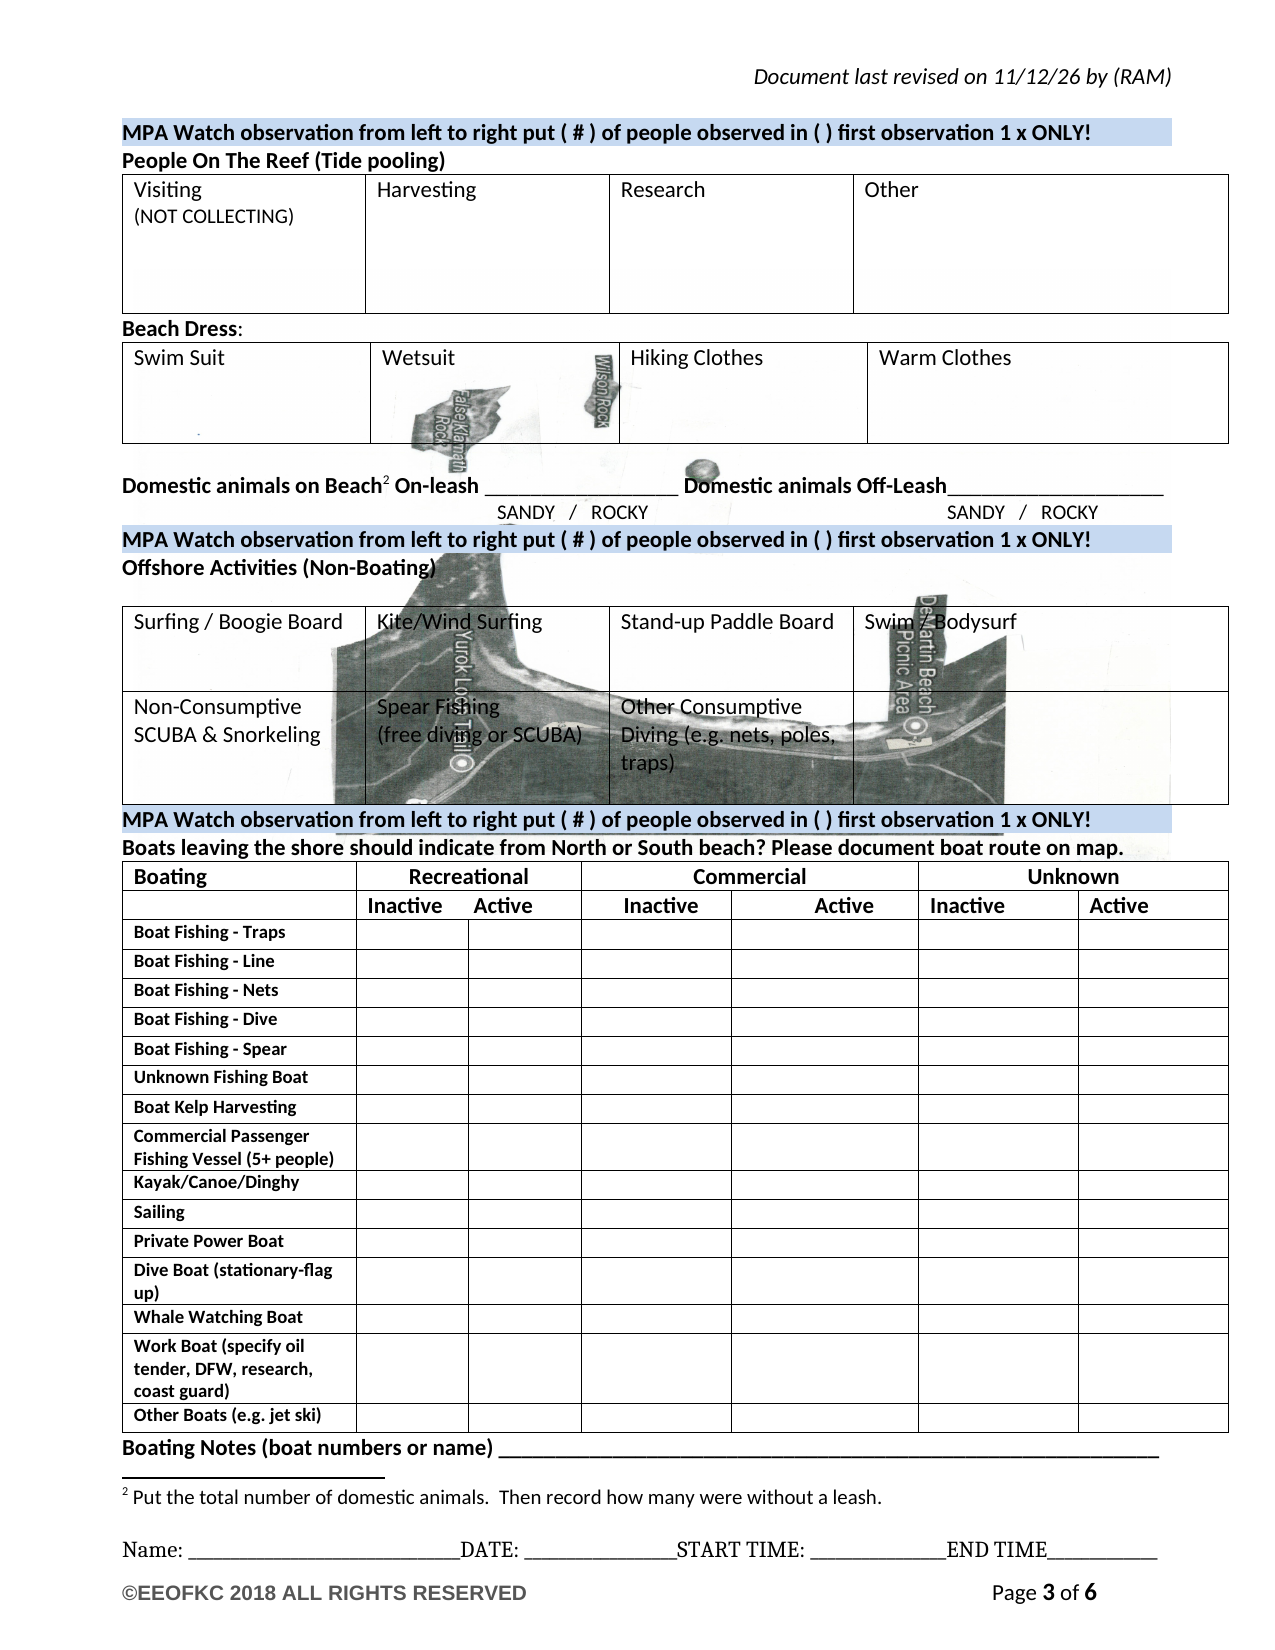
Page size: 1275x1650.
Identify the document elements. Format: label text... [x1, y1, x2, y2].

table_cell [582, 1171, 731, 1199]
table_cell [582, 1037, 731, 1065]
table_cell [1079, 1171, 1228, 1199]
table_cell Sailing [123, 1200, 356, 1228]
table_cell Non-Consumptive SCUBA & Snorkeling [123, 692, 365, 804]
text SANDY / ROCKY SANDY / ROCKY [122, 499, 1172, 525]
text MPA Watch observation from left to right put ( # ) of people observed in ( ) first observation 1 x ONLY! [122, 118, 1172, 146]
table_cell [1079, 1200, 1228, 1228]
table_cell [732, 950, 918, 977]
table_cell [123, 891, 356, 919]
table_cell [582, 1334, 731, 1403]
text Boats leaving the shore should indicate from North or South beach? Please document boat route on map. [122, 833, 1172, 861]
table_cell [1079, 1334, 1228, 1403]
table_cell [1079, 1229, 1228, 1257]
table_cell [357, 1124, 468, 1170]
text MPA Watch observation from left to right put ( # ) of people observed in ( ) first observation 1 x ONLY! [122, 805, 1172, 833]
table_cell [919, 979, 1078, 1007]
table_cell [732, 1404, 918, 1432]
table_cell [1079, 950, 1228, 977]
table_cell [357, 950, 468, 977]
table_cell Kayak/Canoe/Dinghy [123, 1171, 356, 1199]
table_cell [357, 1066, 468, 1094]
table_cell [854, 692, 1228, 804]
table_header Hiking Clothes [620, 343, 867, 442]
table_cell [582, 920, 731, 948]
table_cell Boat Fishing - Traps [123, 920, 356, 948]
table_cell [582, 1404, 731, 1432]
table_header Research [610, 175, 853, 313]
table_cell [1079, 1305, 1228, 1333]
table_cell [732, 1200, 918, 1228]
table_cell [469, 1171, 581, 1199]
text Domestic animals on Beach On-leash _________________ Domestic animals Off-Leash___________________ [122, 471, 1172, 499]
table_cell [469, 1334, 581, 1403]
table_cell Boat Fishing - Line [123, 950, 356, 977]
table_header Unknown [919, 862, 1228, 890]
table_cell [1079, 1095, 1228, 1123]
table_header Recreational [357, 862, 581, 890]
table_cell [919, 1124, 1078, 1170]
table_cell Dive Boat (stationary-flag up) [123, 1258, 356, 1304]
table_cell [919, 950, 1078, 977]
table_cell [582, 1124, 731, 1170]
table_cell Private Power Boat [123, 1229, 356, 1257]
table_header Stand-up Paddle Board [610, 607, 853, 691]
table_cell [919, 1095, 1078, 1123]
table_header Swim Suit [123, 343, 370, 442]
table_cell [582, 1258, 731, 1304]
table_cell [582, 1305, 731, 1333]
table_cell [582, 1229, 731, 1257]
table_header Kite/Wind Surfing [366, 607, 609, 691]
table_cell [732, 1008, 918, 1036]
table_cell Boat Fishing - Dive [123, 1008, 356, 1036]
table_cell [732, 1171, 918, 1199]
table_cell [732, 1095, 918, 1123]
table_cell [469, 1008, 581, 1036]
table_cell [1079, 1124, 1228, 1170]
table_cell [582, 1200, 731, 1228]
picture [135, 581, 1171, 606]
table_cell Boat Fishing - Spear [123, 1037, 356, 1065]
table_cell Spear Fishing (free diving or SCUBA) [366, 692, 609, 804]
table_header Harvesting [366, 175, 609, 313]
table_cell Active [732, 891, 918, 919]
table_cell Whale Watching Boat [123, 1305, 356, 1333]
text Beach Dress: [122, 314, 1172, 342]
table_cell [732, 1124, 918, 1170]
table_cell [582, 950, 731, 977]
table_cell [357, 1404, 468, 1432]
table_cell [919, 1037, 1078, 1065]
table_cell [357, 1305, 468, 1333]
table_cell [919, 1258, 1078, 1304]
table_header Boating [123, 862, 356, 890]
table_cell [919, 1404, 1078, 1432]
table_cell [469, 1037, 581, 1065]
table_cell [582, 1066, 731, 1094]
table_cell [357, 1037, 468, 1065]
table_cell [919, 1008, 1078, 1036]
text People On The Reef (Tide pooling) [122, 146, 1172, 174]
table_cell [357, 1008, 468, 1036]
table_cell [469, 950, 581, 977]
table_cell [357, 920, 468, 948]
table_cell [732, 1334, 918, 1403]
table_cell [1079, 1066, 1228, 1094]
table_cell Boat Kelp Harvesting [123, 1095, 356, 1123]
table_cell [469, 1095, 581, 1123]
table_cell [469, 1258, 581, 1304]
table_cell [1079, 920, 1228, 948]
table_cell [919, 920, 1078, 948]
table_cell [357, 1200, 468, 1228]
table_cell [469, 1200, 581, 1228]
text MPA Watch observation from left to right put ( # ) of people observed in ( ) first observation 1 x ONLY! [122, 525, 1172, 553]
table_header Commercial [582, 862, 918, 890]
table_cell Other Boats (e.g. jet ski) [123, 1404, 356, 1432]
table_header Surfing / Boogie Board [123, 607, 365, 691]
table_cell [469, 1124, 581, 1170]
table_header Other [854, 175, 1228, 313]
table_cell [469, 979, 581, 1007]
table_cell [582, 1095, 731, 1123]
table_cell [357, 979, 468, 1007]
table_header Visiting (NOT COLLECTING) [123, 175, 365, 313]
table_cell [582, 1008, 731, 1036]
table_cell [732, 1066, 918, 1094]
table_cell [732, 1258, 918, 1304]
table_cell Unknown Fishing Boat [123, 1066, 356, 1094]
table_cell [357, 1258, 468, 1304]
table_header Swim / Bodysurf [854, 607, 1228, 691]
table_cell [357, 1171, 468, 1199]
table_cell Work Boat (specify oil tender, DFW, research, coast guard) [123, 1334, 356, 1403]
table_cell [1079, 1037, 1228, 1065]
table_cell [582, 979, 731, 1007]
table_cell Boat Fishing - Nets [123, 979, 356, 1007]
table_cell [1079, 1008, 1228, 1036]
table_cell Commercial Passenger Fishing Vessel (5+ people) [123, 1124, 356, 1170]
table_cell [469, 1404, 581, 1432]
table_cell [732, 920, 918, 948]
table_cell [469, 1066, 581, 1094]
table_cell Inactive [582, 891, 731, 919]
table_cell [1079, 1404, 1228, 1432]
table_header Wetsuit [371, 343, 619, 442]
table_cell [919, 1171, 1078, 1199]
table_cell Other Consumptive Diving (e.g. nets, poles, traps) [610, 692, 853, 804]
table_cell [357, 1095, 468, 1123]
table_cell Inactive Active [357, 891, 581, 919]
table_cell [732, 1229, 918, 1257]
picture [135, 444, 1171, 471]
table_cell [919, 1305, 1078, 1333]
table_cell [732, 1305, 918, 1333]
table_cell Active [1079, 891, 1228, 919]
table_cell [469, 920, 581, 948]
text Offshore Activities (Non-Boating) [122, 553, 1172, 581]
table_cell [357, 1229, 468, 1257]
table_cell [732, 1037, 918, 1065]
table_cell [919, 1200, 1078, 1228]
table_cell [469, 1305, 581, 1333]
text Boating Notes (boat numbers or name) __________________________________________________________ [122, 1433, 1172, 1461]
table_cell [357, 1334, 468, 1403]
table_cell [469, 1229, 581, 1257]
table_cell [1079, 1258, 1228, 1304]
table_cell [732, 979, 918, 1007]
table_cell [919, 1229, 1078, 1257]
table_cell [1079, 979, 1228, 1007]
table_header Warm Clothes [868, 343, 1228, 442]
table_cell Inactive [919, 891, 1078, 919]
table_cell [919, 1066, 1078, 1094]
table_cell [919, 1334, 1078, 1403]
